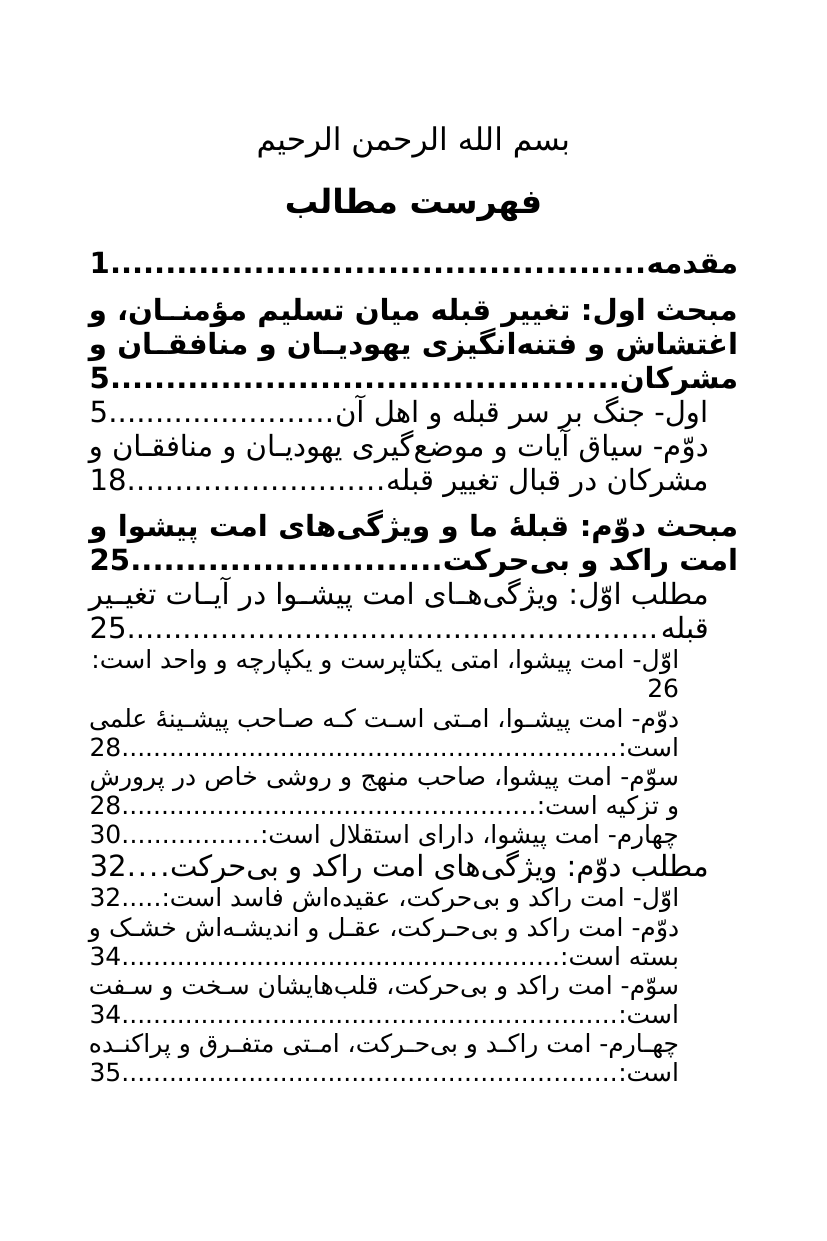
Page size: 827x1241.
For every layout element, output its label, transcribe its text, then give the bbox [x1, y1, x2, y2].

text دوّم- سیاق آیات و موضع‌گیری یهودیان و منافقان و مشرکان در قبال تغییر قبله 18 [89, 429, 708, 497]
text مطلب دوّم: ویژگی‌های امت راکد و بی‌حرکت 32 [89, 849, 708, 883]
text اوّل- امت پیشوا، امتی یکتاپرست و یکپارچه و واحد است: 26 [89, 645, 679, 704]
text اول- جنگ بر سر قبله و اهل آن 5 [89, 395, 708, 429]
text دوّم- امت پیشوا، امتی است که صاحب پیشینۀ علمی است: 28 [89, 704, 679, 762]
text سوّم- امت راکد و بی‌حرکت، قلب‌هایشان سخت و سفت است: 34 [89, 971, 679, 1029]
text فهرست مطالب [89, 183, 738, 222]
text چهارم- امت راکد و بی‌حرکت، امتی متفرق و پراکنده است: 35 [89, 1029, 679, 1088]
text دوّم- امت راکد و بی‌حرکت، عقل و اندیشه‌اش خشک و بسته است: 34 [89, 913, 679, 971]
text مبحث دوّم: قبلۀ ما و ویژگی‌های امت پیشوا و امت راکد و بی‌حرکت 25 [89, 509, 738, 577]
text مبحث اول: تغییر قبله میان تسلیم مؤمنان، و اغتشاش و فتنه‌انگیزی یهودیان و منافقان و مشرکان 5 [89, 293, 738, 395]
text سوّم- امت پیشوا، صاحب منهج و روشی خاص در پرورش و تزکیه است: 28 [89, 762, 679, 820]
text مطلب اوّل: ویژگی‌های امت پیشوا در آیات تغییر قبله 25 [89, 577, 708, 645]
text اوّل- امت راکد و بی‌حرکت، عقیده‌اش فاسد است: 32 [89, 883, 679, 913]
text بسم الله الرحمن الرحیم [89, 122, 738, 158]
text مقدمه 1 [89, 247, 738, 281]
text چهارم- امت پیشوا، دارای استقلال است: 30 [89, 820, 679, 849]
